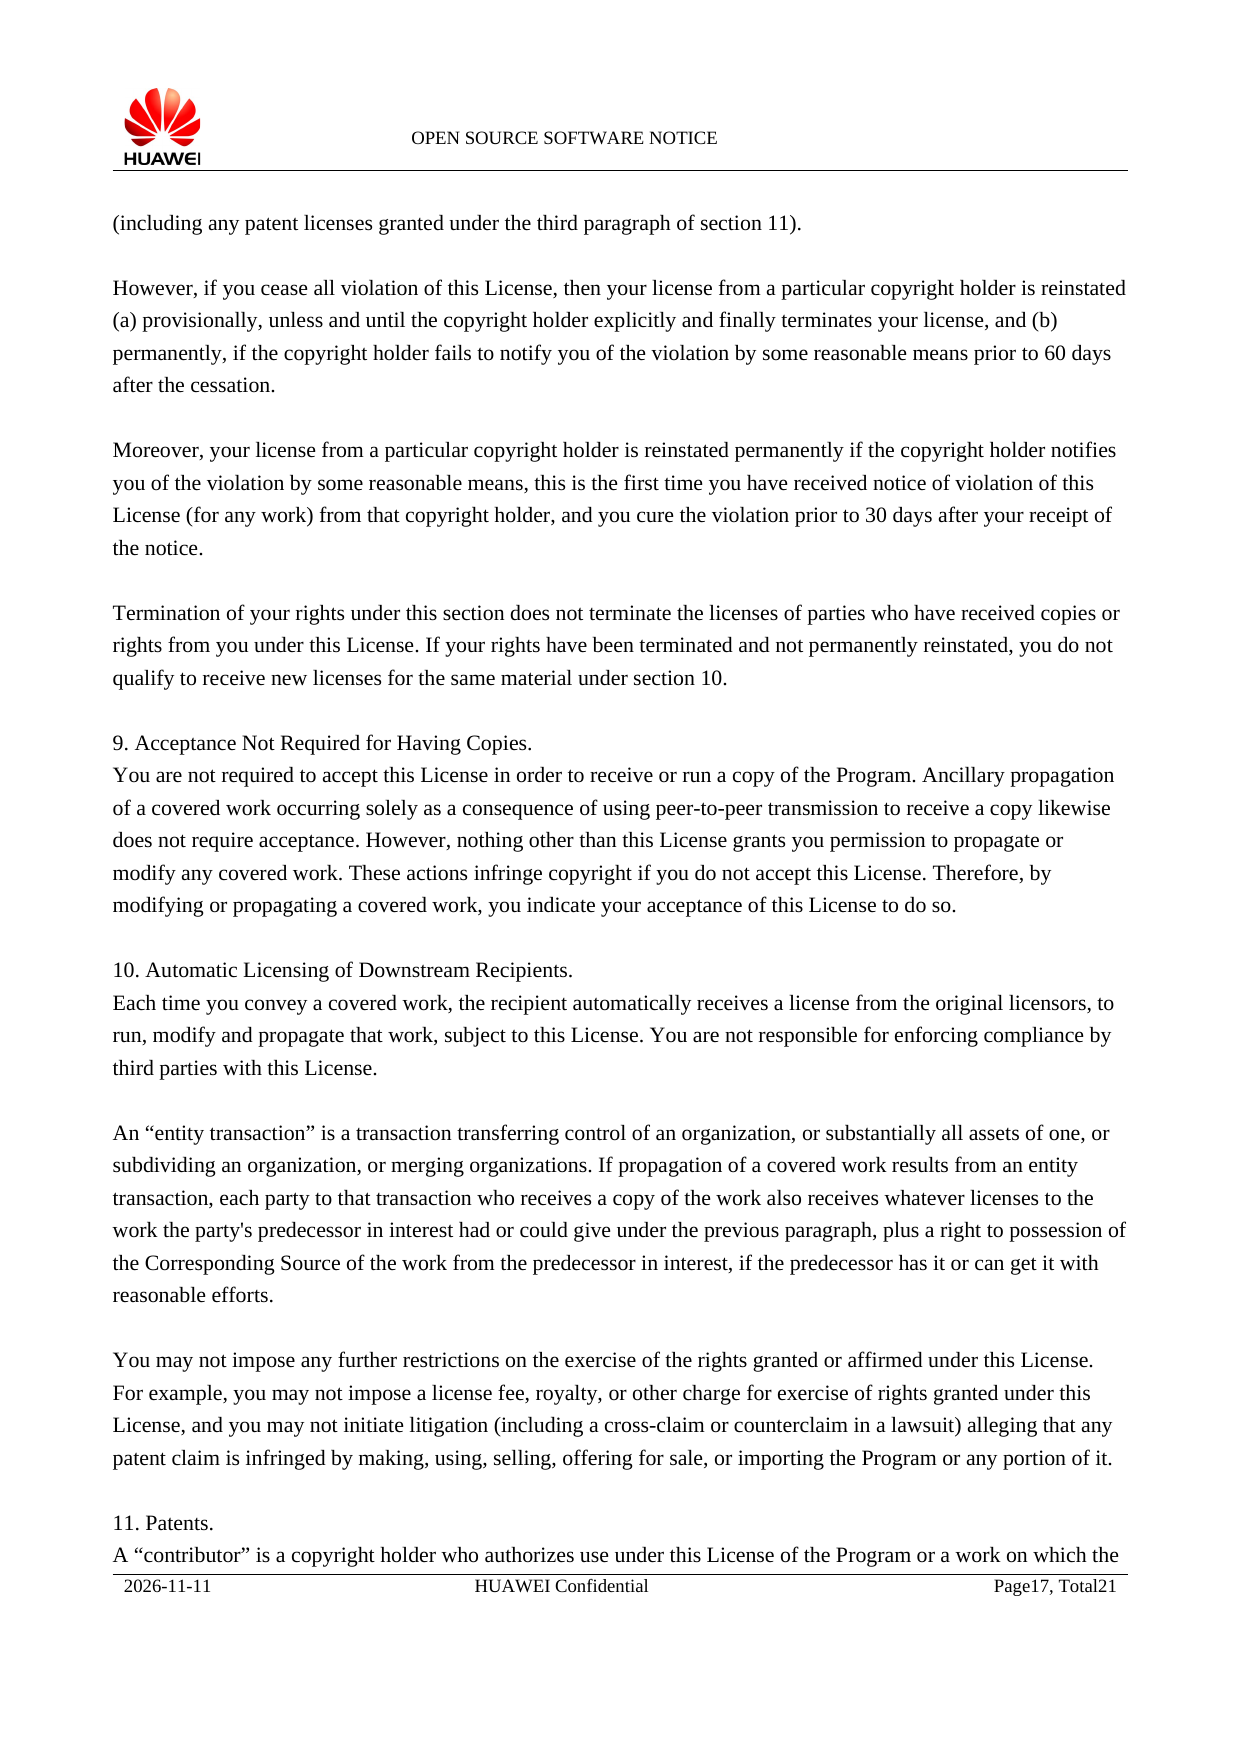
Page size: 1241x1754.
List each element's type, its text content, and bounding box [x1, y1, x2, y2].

picture [124, 88, 201, 165]
